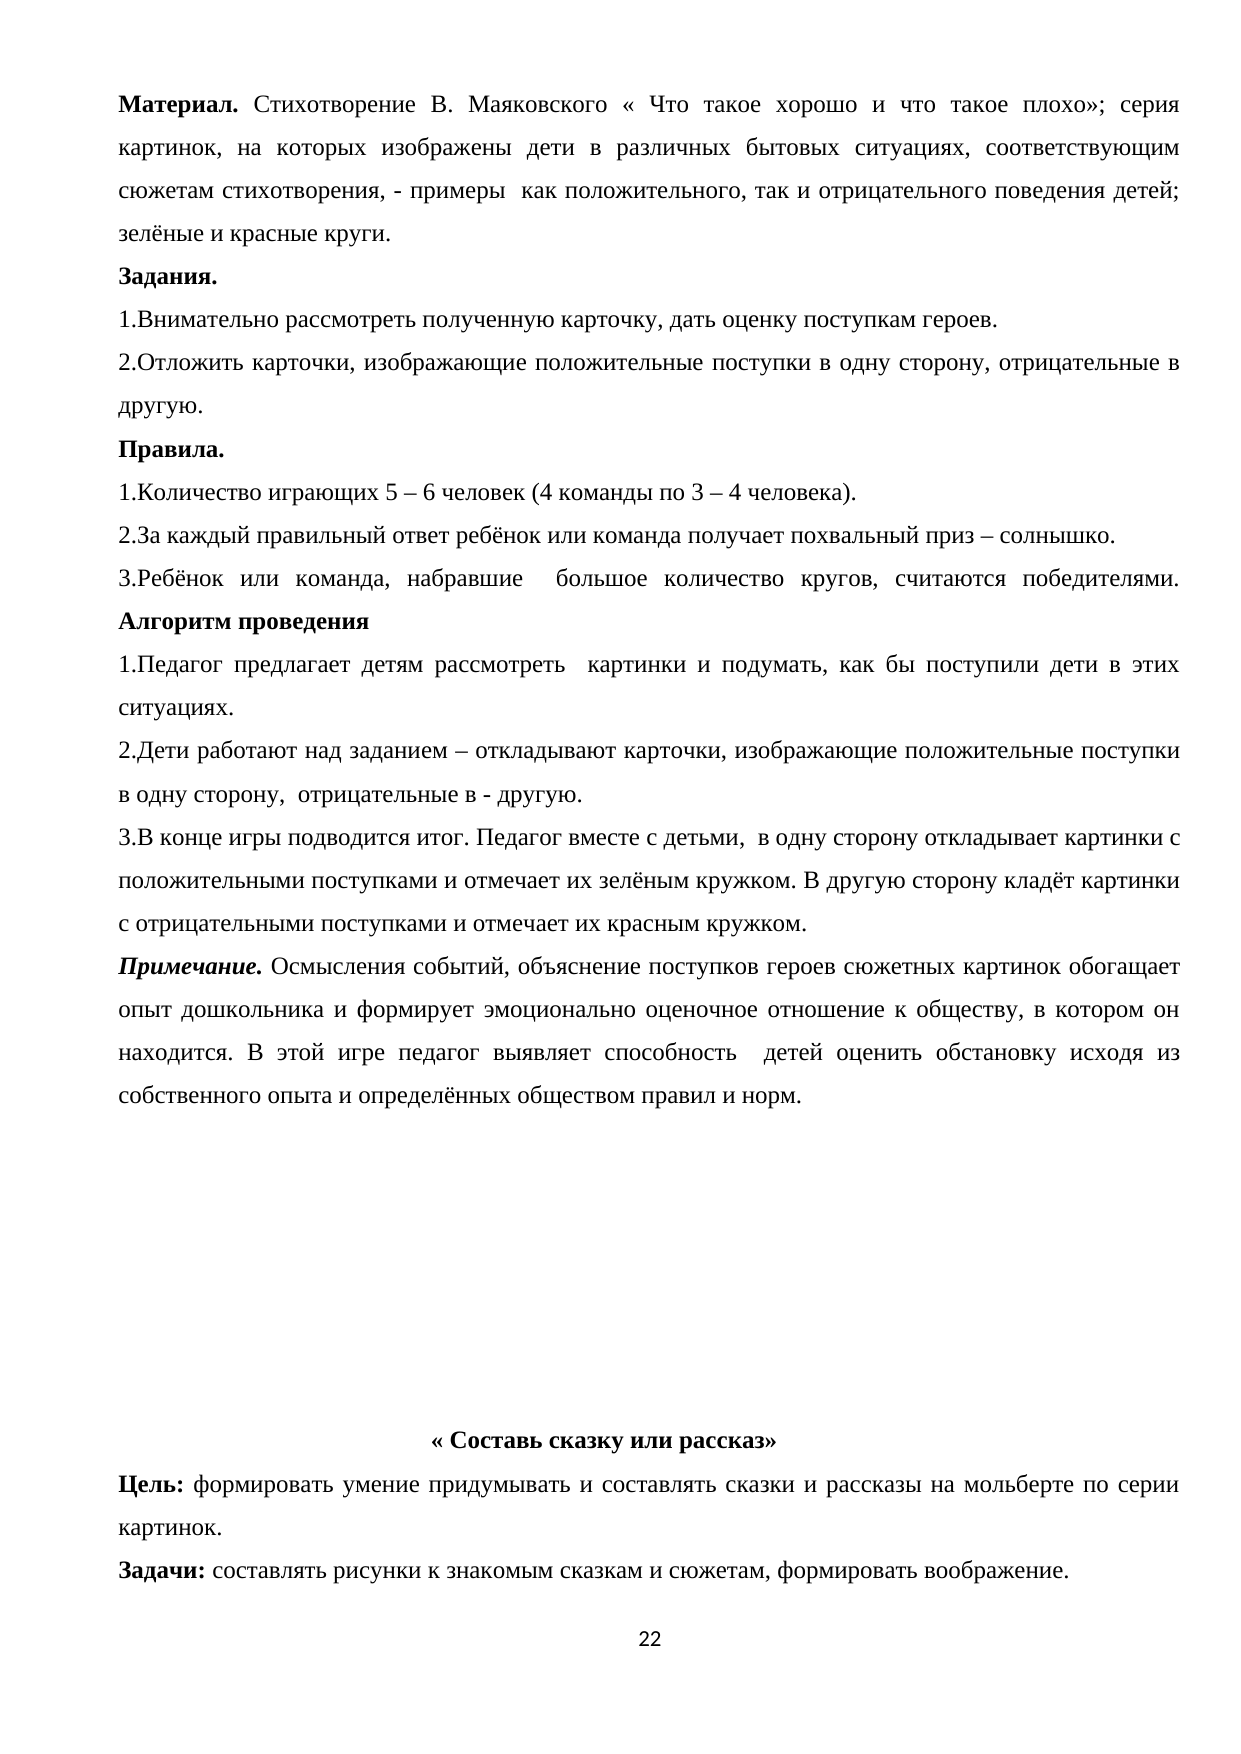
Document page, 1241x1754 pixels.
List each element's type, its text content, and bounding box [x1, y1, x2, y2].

text Правила. [118, 434, 1181, 462]
text Задания. [118, 261, 1181, 290]
text 2.Дети работают над заданием – откладывают карточки, изображающие положительные поступки в одну сторону, отрицательные в - другую. [118, 736, 1181, 807]
text 2.Отложить карточки, изображающие положительные поступки в одну сторону, отрицательные в другую. [118, 347, 1181, 419]
text 3.Ребёнок или команда, набравшие большое количество кругов, считаются победителями. Алгоритм проведения [118, 563, 1181, 635]
text Цель: формировать умение придумывать и составлять сказки и рассказы на мольберте по серии картинок. [118, 1469, 1181, 1541]
text Материал. Стихотворение В. Маяковского « Что такое хорошо и что такое плохо»; серия картинок, на которых изображены дети в различных бытовых ситуациях, соответствующим сюжетам стихотворения, - примеры как положительного, так и отрицательного поведения детей; зелёные и красные круги. [118, 89, 1181, 247]
text 2.За каждый правильный ответ ребёнок или команда получает похвальный приз – солнышко. [118, 520, 1181, 549]
text 1.Педагог предлагает детям рассмотреть картинки и подумать, как бы поступили дети в этих ситуациях. [118, 649, 1181, 721]
text Задачи: составлять рисунки к знакомым сказкам и сюжетам, формировать воображение. [118, 1555, 1181, 1584]
text Примечание. Осмысления событий, объяснение поступков героев сюжетных картинок обогащает опыт дошкольника и формирует эмоционально оценочное отношение к обществу, в котором он находится. В этой игре педагог выявляет способность детей оценить обстановку исходя из собственного опыта и определённых обществом правил и норм. [118, 951, 1181, 1109]
text 1.Внимательно рассмотреть полученную карточку, дать оценку поступкам героев. [118, 304, 1181, 333]
text « Составь сказку или рассказ» [118, 1426, 1181, 1454]
text 3.В конце игры подводится итог. Педагог вместе с детьми, в одну сторону откладывает картинки с положительными поступками и отмечает их зелёным кружком. В другую сторону кладёт картинки с отрицательными поступками и отмечает их красным кружком. [118, 822, 1181, 937]
text 1.Количество играющих 5 – 6 человек (4 команды по 3 – 4 человека). [118, 477, 1181, 506]
